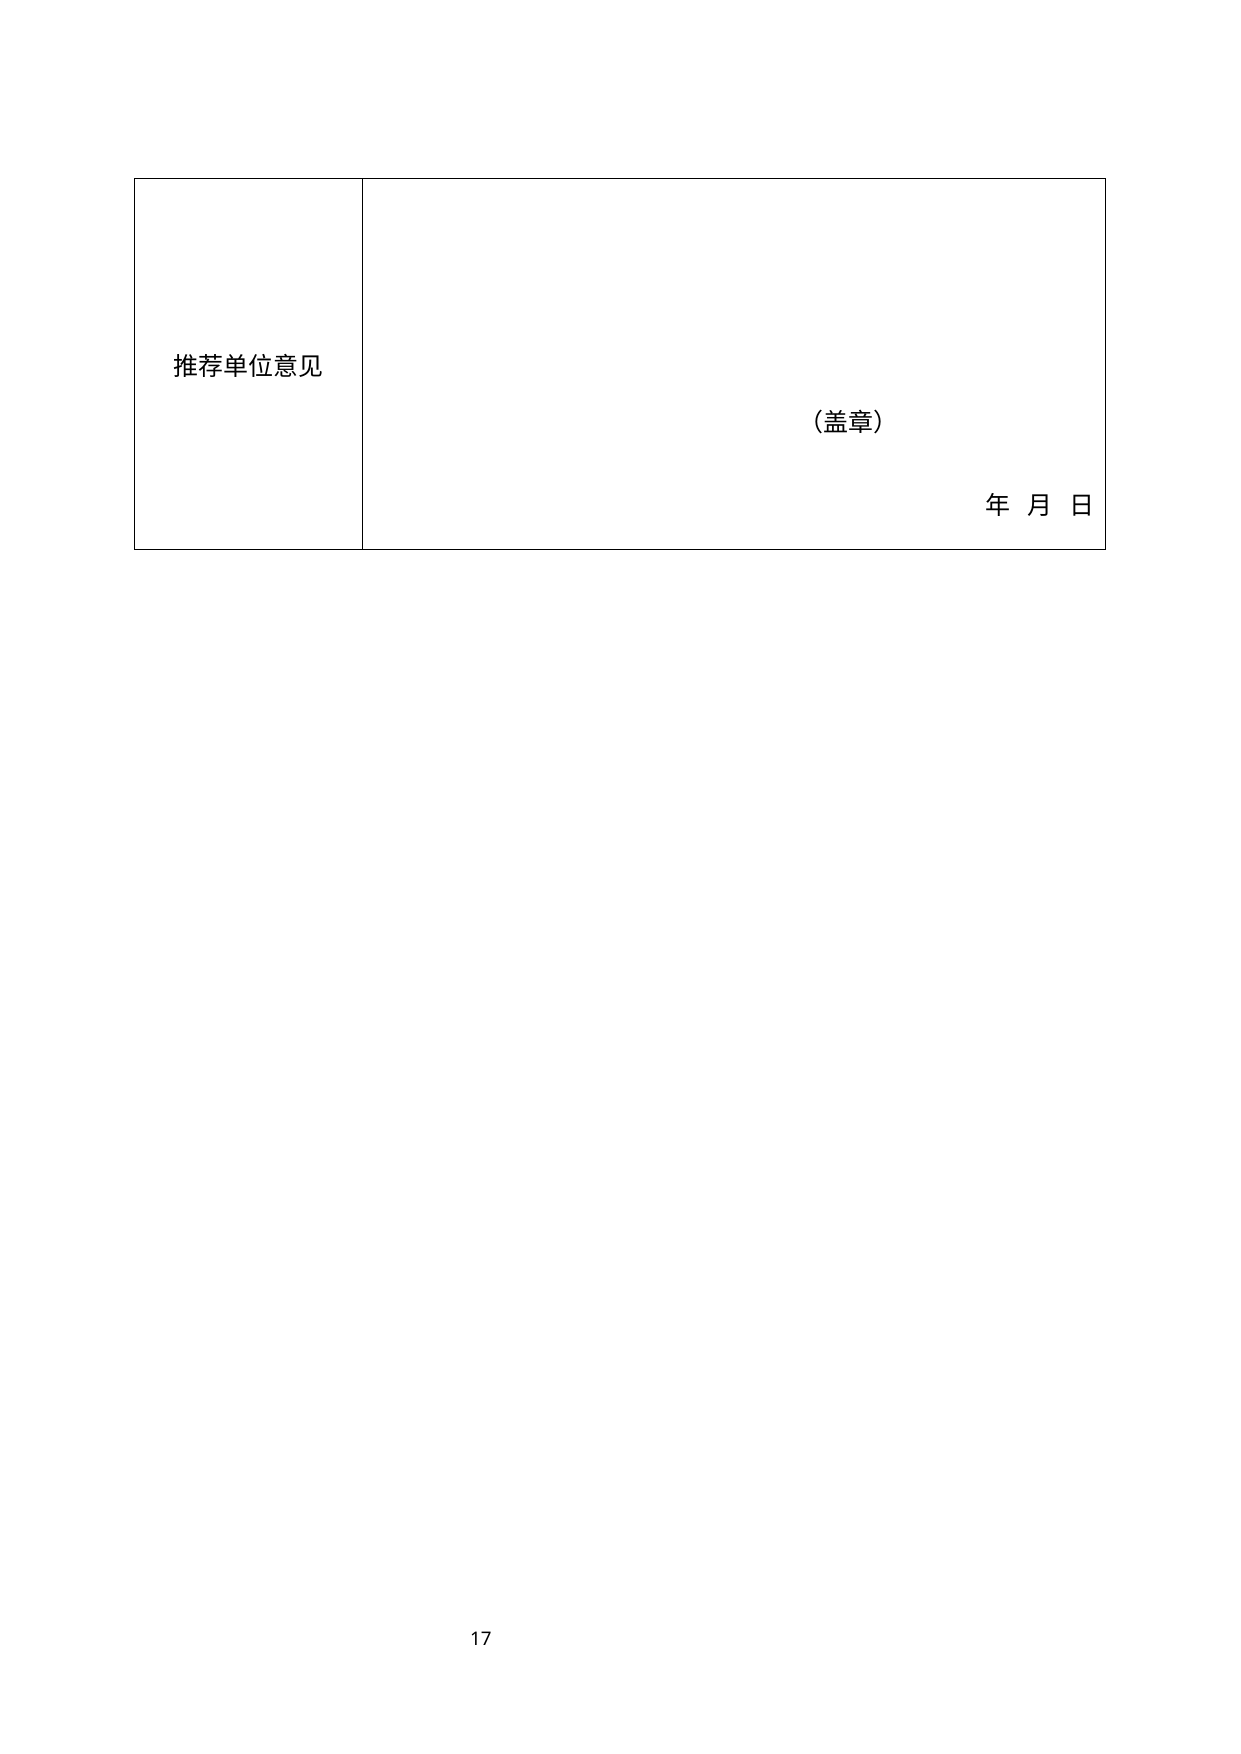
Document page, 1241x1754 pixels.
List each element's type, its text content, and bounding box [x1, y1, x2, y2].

table_cell （盖章） 年 月 日 [363, 179, 1105, 549]
table_cell 推荐单位意见 [135, 179, 362, 549]
